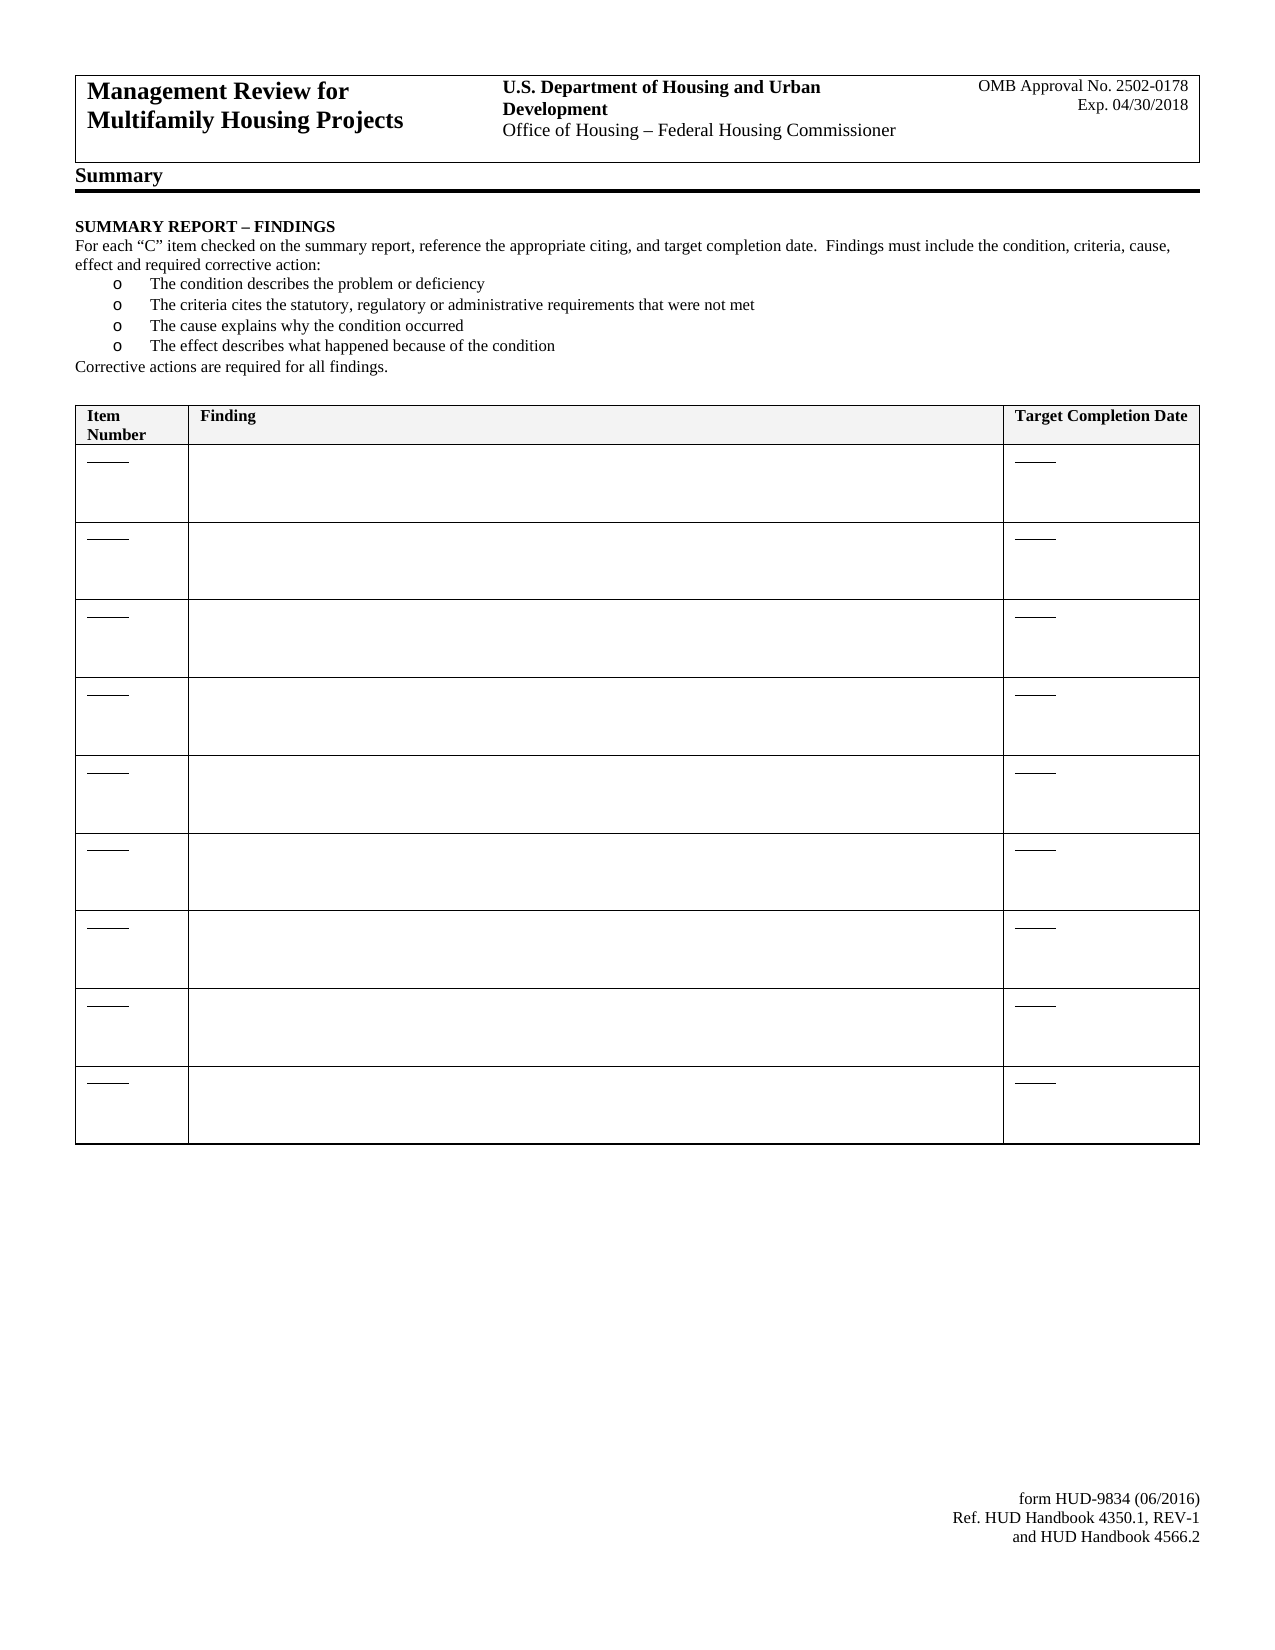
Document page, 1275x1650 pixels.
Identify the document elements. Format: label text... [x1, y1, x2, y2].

table_cell [1004, 523, 1199, 599]
table_cell [1004, 445, 1199, 522]
table_cell [189, 445, 1003, 522]
table_cell [1004, 834, 1199, 910]
table_cell [1004, 600, 1199, 677]
list The condition describes the problem or deficiency [112, 274, 1200, 295]
table_cell [76, 756, 188, 832]
table_cell [189, 678, 1003, 755]
table_cell [1004, 911, 1199, 988]
table_header Finding [189, 406, 1003, 444]
table_cell [76, 911, 188, 988]
table_cell [76, 445, 188, 522]
table_cell [189, 523, 1003, 599]
table_cell [189, 600, 1003, 677]
table_cell [189, 756, 1003, 832]
text For each “C” item checked on the summary report, reference the appropriate citing, and target completion date. Findings must include the condition, criteria, cause, effect and required corrective action: [75, 236, 1200, 274]
list The effect describes what happened because of the condition [112, 336, 1200, 357]
table_cell [76, 678, 188, 755]
text Corrective actions are required for all findings. [75, 357, 1200, 376]
list The criteria cites the statutory, regulatory or administrative requirements that were not met [112, 295, 1200, 315]
table_header Target Completion Date [1004, 406, 1199, 444]
table_cell [76, 600, 188, 677]
table_cell [1004, 989, 1199, 1066]
table_cell [1004, 678, 1199, 755]
table_cell [189, 1067, 1003, 1143]
table_cell [76, 834, 188, 910]
table_cell [1004, 756, 1199, 832]
table_cell [189, 834, 1003, 910]
table_cell [76, 1067, 188, 1143]
list The cause explains why the condition occurred [112, 315, 1200, 336]
table_cell [76, 989, 188, 1066]
table_cell [1004, 1067, 1199, 1143]
table_header Item Number [76, 406, 188, 444]
table_cell [189, 989, 1003, 1066]
table_cell [189, 911, 1003, 988]
text SUMMARY REPORT – FINDINGS [75, 217, 1200, 236]
table_cell [76, 523, 188, 599]
